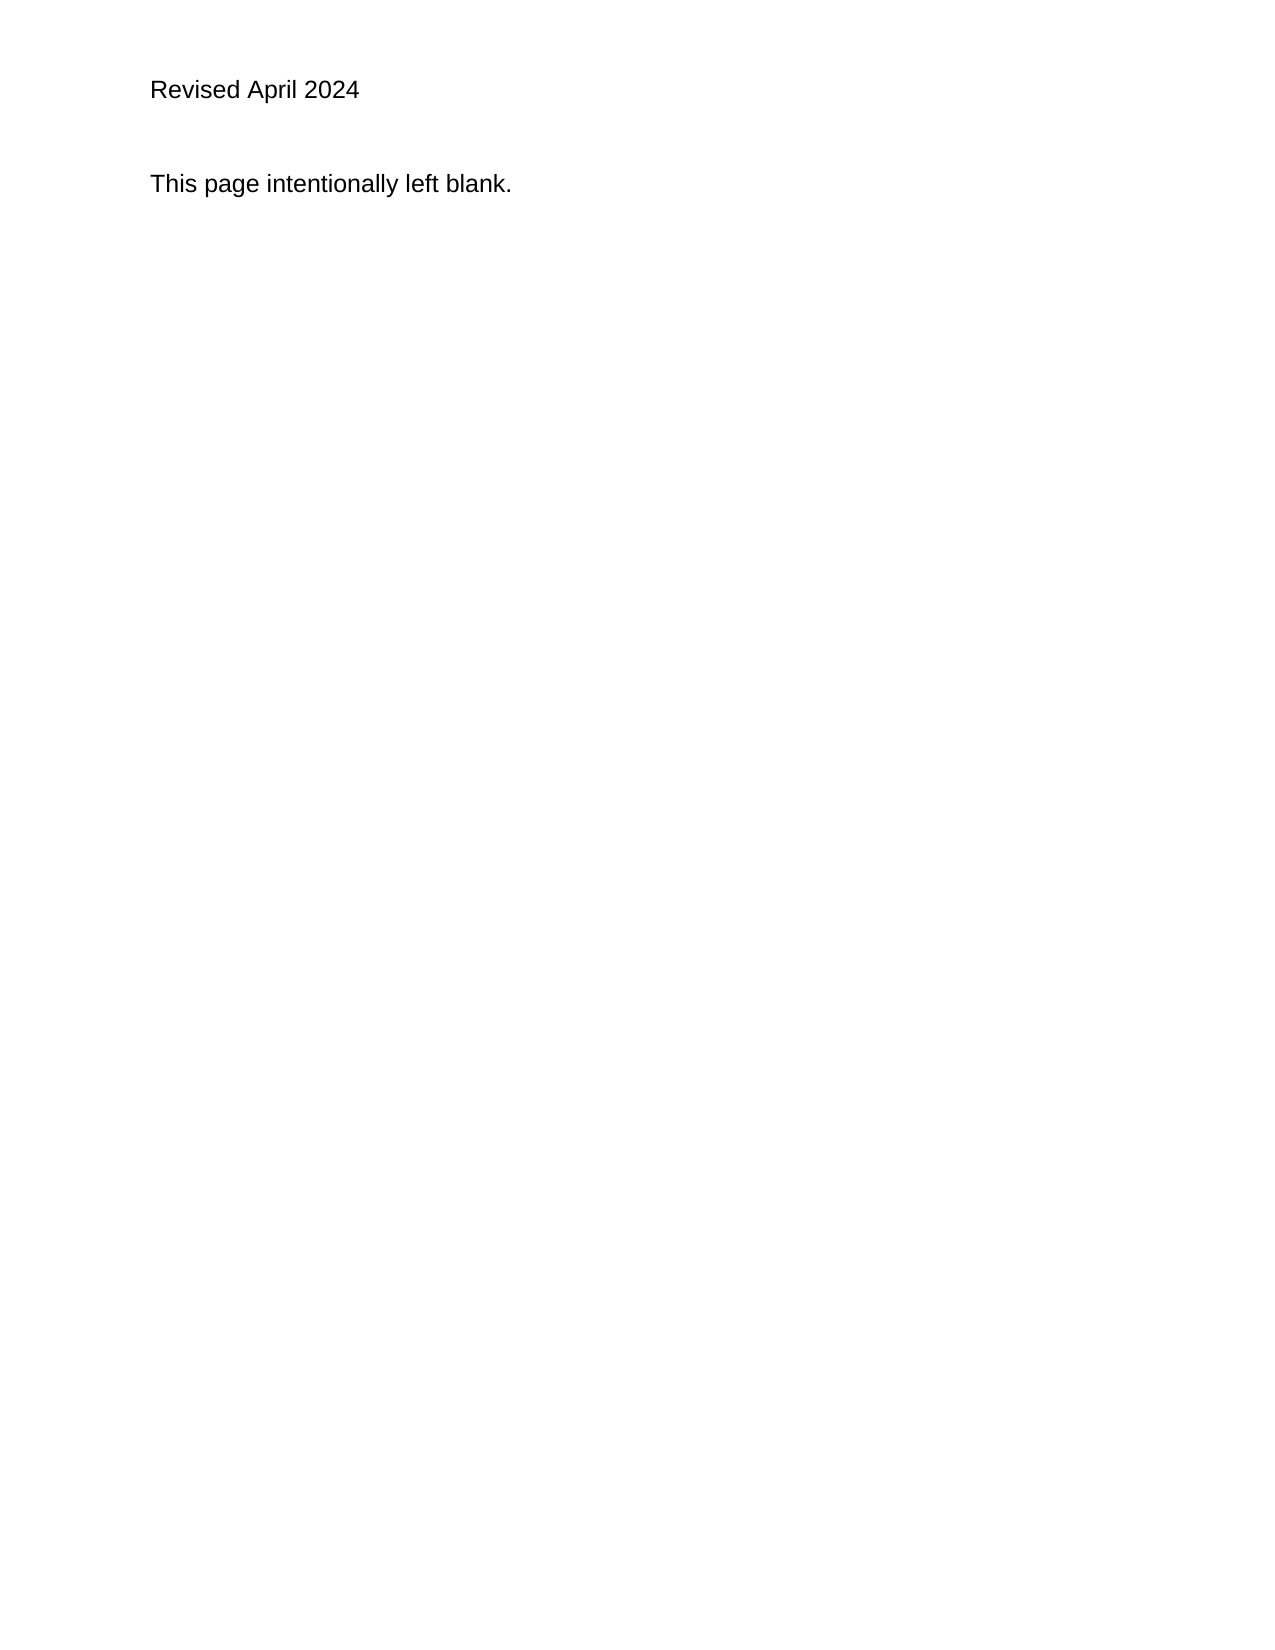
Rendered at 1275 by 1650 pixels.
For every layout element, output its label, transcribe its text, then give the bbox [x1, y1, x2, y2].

text This page intentionally left blank. [150, 169, 1125, 197]
